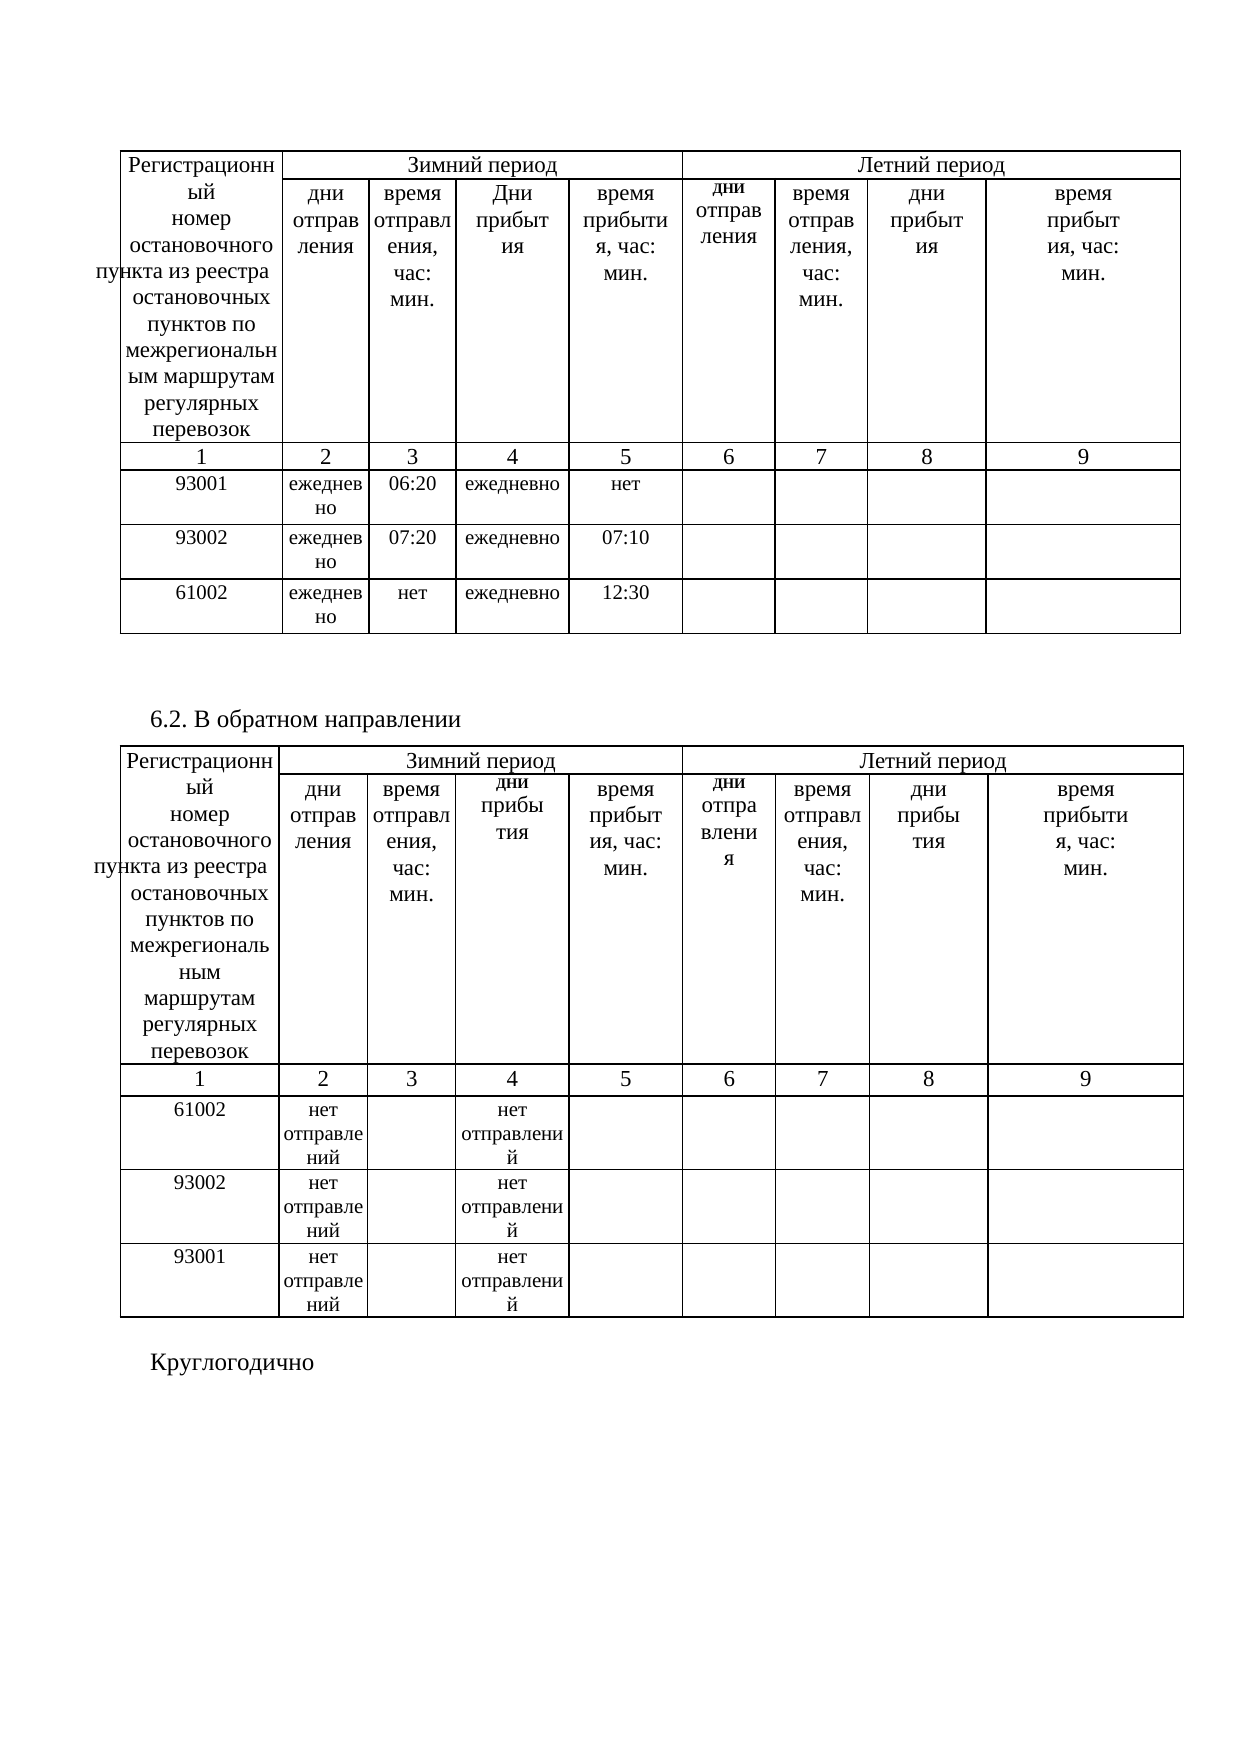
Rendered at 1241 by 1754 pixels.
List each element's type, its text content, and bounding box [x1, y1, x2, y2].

table_cell [683, 1170, 775, 1242]
table_cell ДНИ отпра влени я [683, 775, 775, 1063]
table_cell 61002 [121, 1097, 278, 1169]
table_cell дни отправ ления [280, 775, 367, 1063]
table_cell 1 [121, 1065, 278, 1095]
table_cell [683, 1244, 775, 1316]
table_cell время отправл ения, час: мин. [368, 775, 455, 1063]
table_cell [683, 1097, 775, 1169]
table_cell [368, 1244, 455, 1316]
table_cell 8 [870, 1065, 987, 1095]
table_cell ежедневно [457, 580, 568, 632]
table_cell 7 [776, 1065, 869, 1095]
table_cell 07:10 [570, 525, 682, 578]
table_cell время отправл ения, час: мин. [776, 775, 869, 1063]
text Круглогодично [150, 1347, 1090, 1375]
table_header Регистрационный номер остановочного пункта из реестра остановочных пунктов по межрегиональным маршрутам регулярных перевозок [121, 747, 278, 1063]
table_cell 93001 [121, 1244, 278, 1316]
table_cell [683, 525, 774, 578]
table_cell [989, 1170, 1183, 1242]
table_cell время прибыти я, час: мин. [989, 775, 1183, 1063]
table_header Летний период [683, 747, 1183, 773]
table_cell ежедневно [283, 580, 368, 632]
table_cell 3 [368, 1065, 455, 1095]
table_cell [870, 1244, 987, 1316]
table_cell 9 [989, 1065, 1183, 1095]
table_cell [987, 580, 1180, 632]
table_cell 5 [570, 443, 682, 469]
table_header Зимний период [280, 747, 682, 773]
table_cell 06:20 [370, 471, 455, 524]
table_cell нет отправлений [456, 1170, 568, 1242]
table_cell [776, 525, 867, 578]
table_cell дни отправ ления [283, 180, 368, 441]
table_cell 1 [121, 443, 282, 469]
table_cell нет [370, 580, 455, 632]
table_cell [776, 580, 867, 632]
table_cell Дни прибыт ия [457, 180, 568, 441]
table_cell 4 [456, 1065, 568, 1095]
text 6.2. В обратном направлении [150, 704, 1090, 733]
table_cell ДНИ прибы тия [456, 775, 568, 1063]
table_cell нет отправлений [456, 1244, 568, 1316]
table_cell [868, 580, 985, 632]
table_cell 6 [683, 443, 774, 469]
table_cell время прибыти я, час: мин. [570, 180, 682, 441]
table_cell [987, 525, 1180, 578]
table_cell ежедневно [283, 471, 368, 524]
table_cell [868, 471, 985, 524]
table_cell время отправл ения, час: мин. [370, 180, 455, 441]
table_cell дни прибыт ия [868, 180, 985, 441]
table_cell [868, 525, 985, 578]
table_cell 7 [776, 443, 867, 469]
table_cell [570, 1244, 682, 1316]
table_cell [776, 1097, 869, 1169]
table_cell 93002 [121, 1170, 278, 1242]
table_cell [776, 1170, 869, 1242]
table_cell время прибыт ия, час: мин. [570, 775, 682, 1063]
table_cell 93002 [121, 525, 282, 578]
table_cell 2 [283, 443, 368, 469]
table_cell нет отправлений [280, 1170, 367, 1242]
table_cell [368, 1097, 455, 1169]
table_cell 93001 [121, 471, 282, 524]
table_cell [368, 1170, 455, 1242]
table_header Летний период [683, 152, 1180, 178]
table_cell [683, 471, 774, 524]
table_cell нет отправлений [280, 1097, 367, 1169]
table_cell 9 [987, 443, 1180, 469]
table_header Зимний период [283, 152, 682, 178]
table_cell 6 [683, 1065, 775, 1095]
table_cell 61002 [121, 580, 282, 632]
table_cell нет отправлений [456, 1097, 568, 1169]
table_cell [870, 1097, 987, 1169]
table_cell [989, 1097, 1183, 1169]
table_cell 12:30 [570, 580, 682, 632]
table_cell 2 [280, 1065, 367, 1095]
table_cell ежедневно [283, 525, 368, 578]
table_cell 5 [570, 1065, 682, 1095]
table_cell [987, 471, 1180, 524]
table_cell 8 [868, 443, 985, 469]
table_cell [570, 1097, 682, 1169]
table_cell [776, 471, 867, 524]
table_cell ежедневно [457, 525, 568, 578]
table_header Регистрационный номер остановочного пункта из реестра остановочных пунктов по межрегиональным маршрутам регулярных перевозок [121, 152, 282, 441]
table_cell 07:20 [370, 525, 455, 578]
table_cell [989, 1244, 1183, 1316]
table_cell [683, 580, 774, 632]
table_cell ежедневно [457, 471, 568, 524]
table_cell время отправ ления, час: мин. [776, 180, 867, 441]
table_cell 4 [457, 443, 568, 469]
table_cell дни прибы тия [870, 775, 987, 1063]
table_cell нет [570, 471, 682, 524]
table_cell время прибыт ия, час: мин. [987, 180, 1180, 441]
table_cell 3 [370, 443, 455, 469]
table_cell [570, 1170, 682, 1242]
table_cell нет отправлений [280, 1244, 367, 1316]
table_cell [870, 1170, 987, 1242]
table_cell [776, 1244, 869, 1316]
table_cell ДНИ отправ ления [683, 180, 774, 441]
